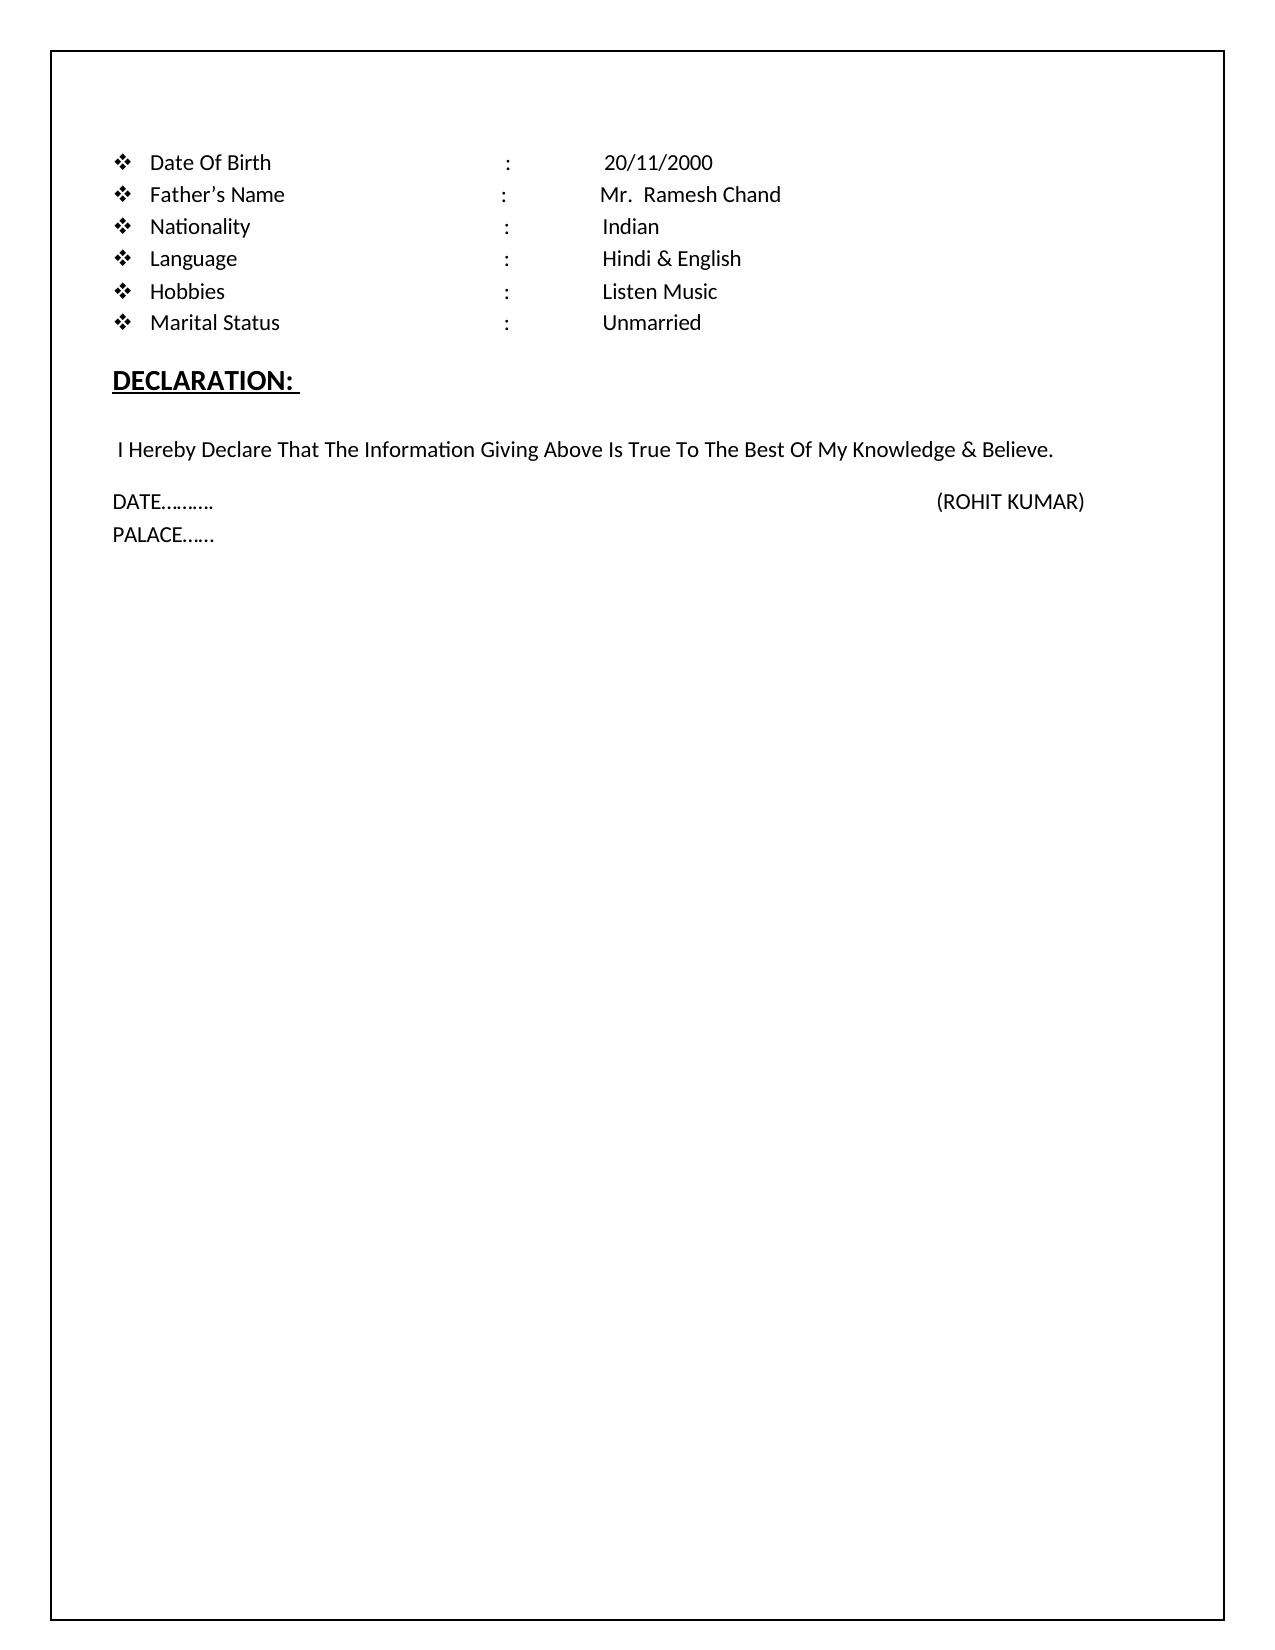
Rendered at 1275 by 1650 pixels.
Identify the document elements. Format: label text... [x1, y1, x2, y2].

text DATE………. (ROHIT KUMAR) [112, 487, 1144, 515]
text PALACE…… [112, 520, 1144, 548]
list Father’s Name : Mr. Ramesh Chand [112, 180, 1144, 208]
list Date Of Birth : 20/11/2000 [112, 148, 1144, 176]
list Language : Hindi & English [112, 244, 1144, 272]
list Marital Status : Unmarried [112, 308, 1144, 337]
text DECLARATION: [112, 362, 1144, 397]
list Hobbies : Listen Music [112, 277, 1144, 305]
text I Hereby Declare That The Information Giving Above Is True To The Best Of My Knowledge & Believe. [112, 435, 1144, 463]
list Nationality : Indian [112, 212, 1144, 240]
